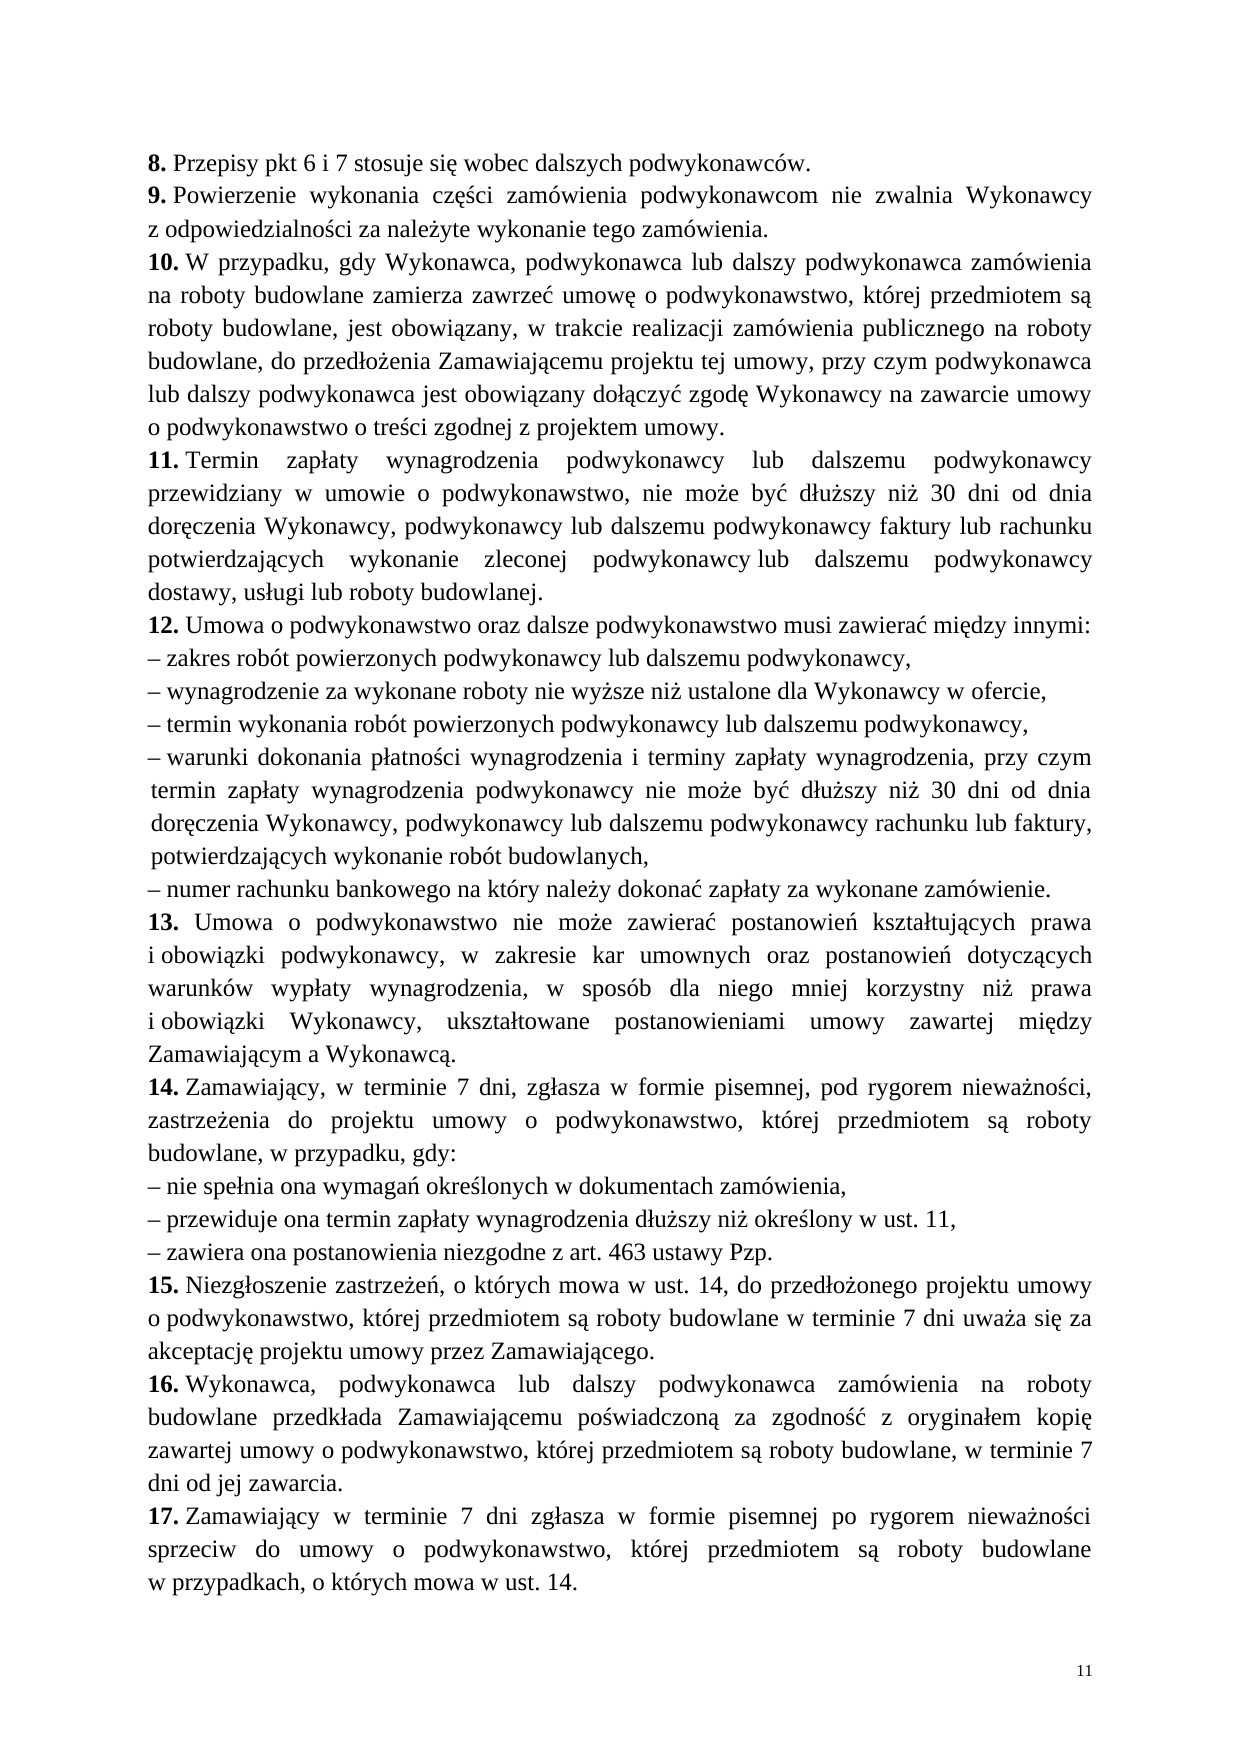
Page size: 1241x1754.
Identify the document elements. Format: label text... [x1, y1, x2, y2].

text 16. Wykonawca, podwykonawca lub dalszy podwykonawca zamówienia na roboty budowlane przedkłada Zamawiającemu poświadczoną za zgodność z oryginałem kopię zawartej umowy o podwykonawstwo, której przedmiotem są roboty budowlane, w terminie 7 dni od jej zawarcia. [148, 1369, 1093, 1497]
text 9. Powierzenie wykonania części zamówienia podwykonawcom nie zwalnia Wykonawcy z odpowiedzialności za należyte wykonanie tego zamówienia. [148, 181, 1093, 242]
text 15. Niezgłoszenie zastrzeżeń, o których mowa w ust. 14, do przedłożonego projektu umowy o podwykonawstwo, której przedmiotem są roboty budowlane w terminie 7 dni uważa się za akceptację projektu umowy przez Zamawiającego. [148, 1270, 1093, 1365]
text – numer rachunku bankowego na który należy dokonać zapłaty za wykonane zamówienie. [148, 874, 1093, 903]
text – przewiduje ona termin zapłaty wynagrodzenia dłuższy niż określony w ust. 11, [148, 1204, 1093, 1233]
text 14. Zamawiający, w terminie 7 dni, zgłasza w formie pisemnej, pod rygorem nieważności, zastrzeżenia do projektu umowy o podwykonawstwo, której przedmiotem są roboty budowlane, w przypadku, gdy: [148, 1072, 1093, 1167]
text – wynagrodzenie za wykonane roboty nie wyższe niż ustalone dla Wykonawcy w ofercie, [148, 676, 1093, 705]
text – zakres robót powierzonych podwykonawcy lub dalszemu podwykonawcy, [148, 643, 1093, 672]
text 10. W przypadku, gdy Wykonawca, podwykonawca lub dalszy podwykonawca zamówienia na roboty budowlane zamierza zawrzeć umowę o podwykonawstwo, której przedmiotem są roboty budowlane, jest obowiązany, w trakcie realizacji zamówienia publicznego na roboty budowlane, do przedłożenia Zamawiającemu projektu tej umowy, przy czym podwykonawca lub dalszy podwykonawca jest obowiązany dołączyć zgodę Wykonawcy na zawarcie umowy o podwykonawstwo o treści zgodnej z projektem umowy. [148, 247, 1093, 441]
text – warunki dokonania płatności wynagrodzenia i terminy zapłaty wynagrodzenia, przy czym termin zapłaty wynagrodzenia podwykonawcy nie może być dłuższy niż 30 dni od dnia doręczenia Wykonawcy, podwykonawcy lub dalszemu podwykonawcy rachunku lub faktury, potwierdzających wykonanie robót budowlanych, [148, 742, 1093, 870]
text 11. Termin zapłaty wynagrodzenia podwykonawcy lub dalszemu podwykonawcy przewidziany w umowie o podwykonawstwo, nie może być dłuższy niż 30 dni od dnia doręczenia Wykonawcy, podwykonawcy lub dalszemu podwykonawcy faktury lub rachunku potwierdzających wykonanie zleconej podwykonawcy lub dalszemu podwykonawcy dostawy, usługi lub roboty budowlanej. [148, 445, 1093, 606]
text 13. Umowa o podwykonawstwo nie może zawierać postanowień kształtujących prawa i obowiązki podwykonawcy, w zakresie kar umownych oraz postanowień dotyczących warunków wypłaty wynagrodzenia, w sposób dla niego mniej korzystny niż prawa i obowiązki Wykonawcy, ukształtowane postanowieniami umowy zawartej między Zamawiającym a Wykonawcą. [148, 907, 1093, 1068]
text 8. Przepisy pkt 6 i 7 stosuje się wobec dalszych podwykonawców. [148, 148, 1093, 176]
text – nie spełnia ona wymagań określonych w dokumentach zamówienia, [148, 1171, 1093, 1200]
text – zawiera ona postanowienia niezgodne z art. 463 ustawy Pzp. [148, 1237, 1093, 1266]
text 12. Umowa o podwykonawstwo oraz dalsze podwykonawstwo musi zawierać między innymi: [148, 610, 1093, 639]
text 17. Zamawiający w terminie 7 dni zgłasza w formie pisemnej po rygorem nieważności sprzeciw do umowy o podwykonawstwo, której przedmiotem są roboty budowlane w przypadkach, o których mowa w ust. 14. [148, 1501, 1093, 1596]
text – termin wykonania robót powierzonych podwykonawcy lub dalszemu podwykonawcy, [148, 709, 1093, 738]
